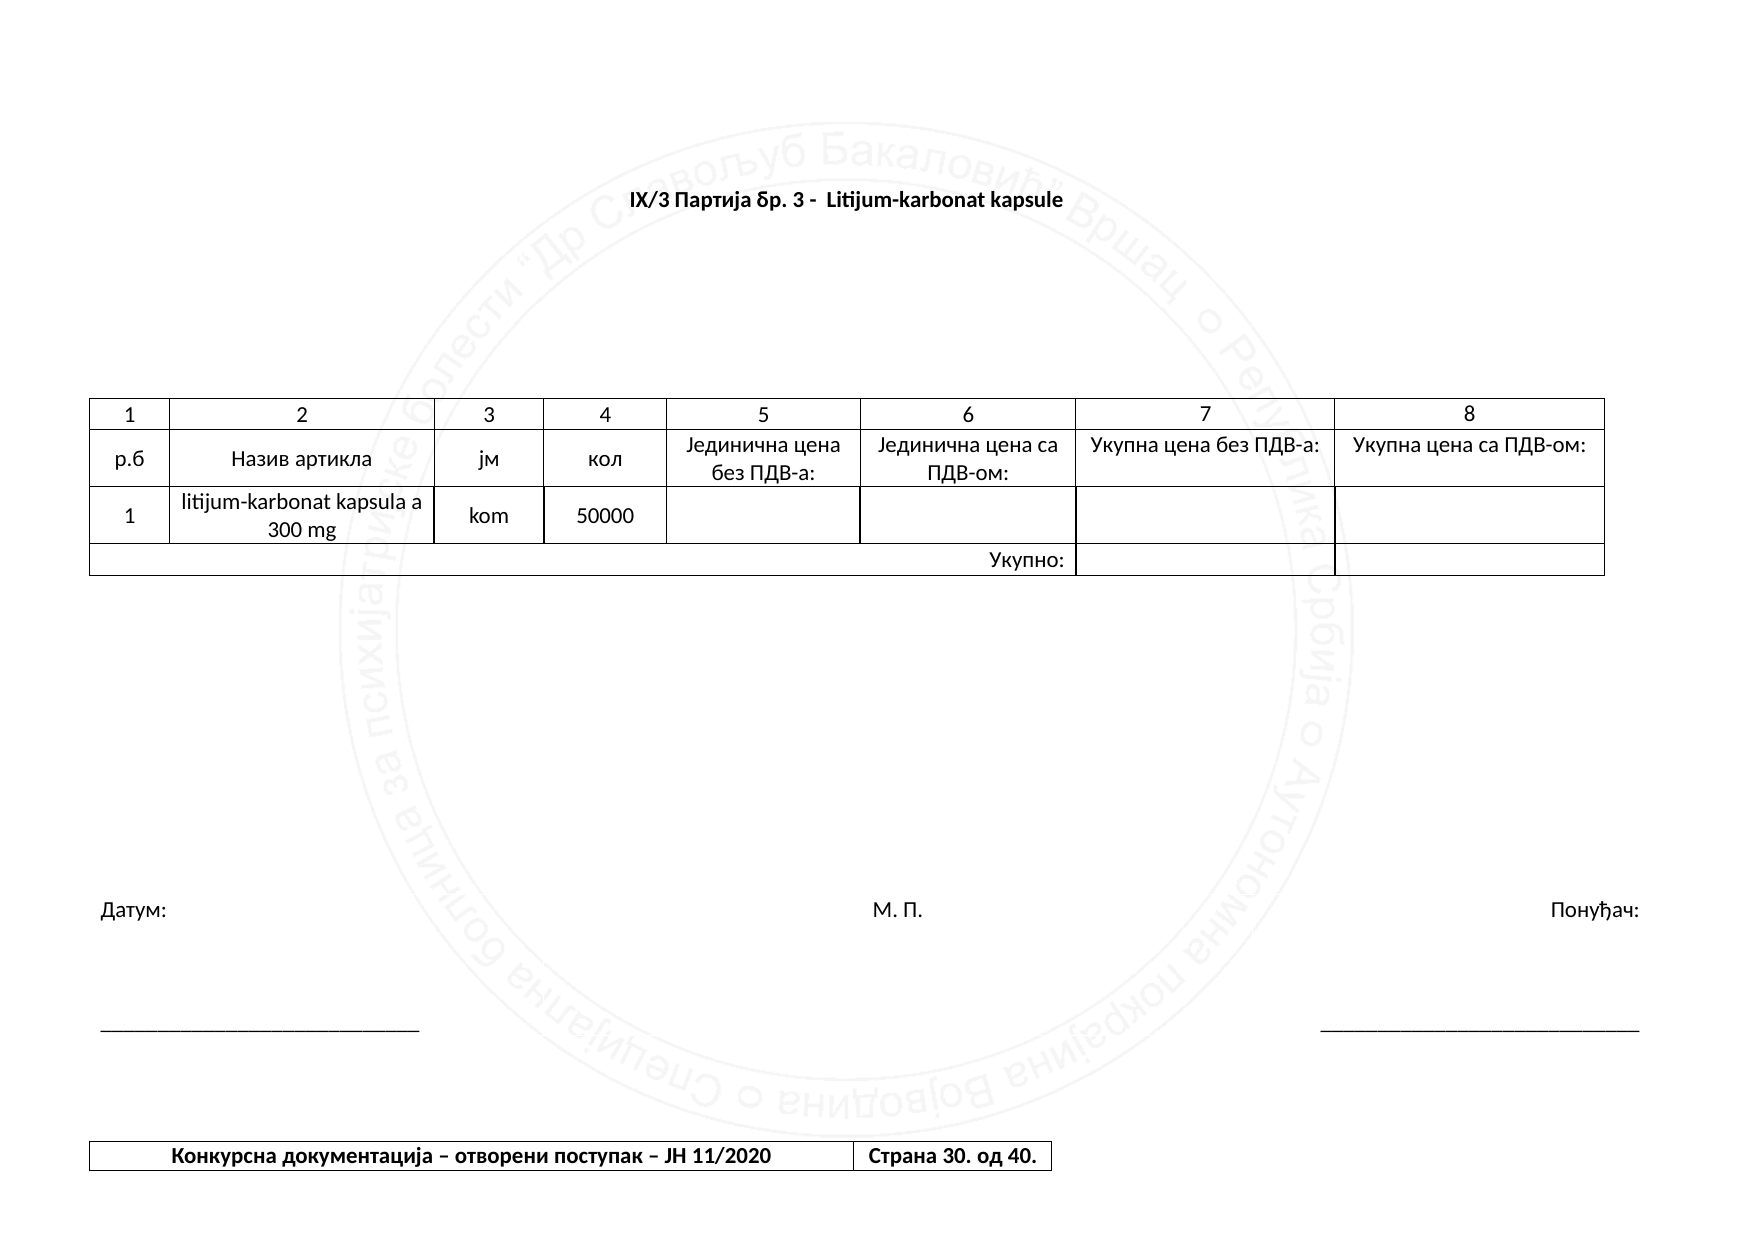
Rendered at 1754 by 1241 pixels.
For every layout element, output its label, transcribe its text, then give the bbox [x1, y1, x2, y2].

table_cell Назив артикла [170, 430, 434, 486]
table_header 1 [90, 399, 169, 429]
table_cell Укупна цена без ПДВ-а: [1076, 430, 1334, 486]
table_cell кол [544, 430, 666, 486]
table_cell [1336, 487, 1604, 543]
table_cell Јединична цена без ПДВ-а: [667, 430, 860, 486]
table_cell р.б [90, 430, 169, 486]
table_cell Јединична цена са ПДВ-ом: [861, 430, 1075, 486]
table_header Понуђач: ____________________________ [1253, 895, 1650, 1035]
table_header 7 [1076, 399, 1334, 429]
table_cell [861, 487, 1075, 543]
table_header 8 [1335, 399, 1604, 429]
table_cell [1077, 487, 1334, 543]
table_header 6 [861, 399, 1075, 429]
table_cell kom [435, 487, 543, 543]
table_cell јм [435, 430, 543, 486]
text IX/3 Партија бр. 3 - Litijum-karbonat kapsule [89, 186, 1604, 213]
table_cell litijum-karbonat kapsula a 300 mg [170, 487, 433, 543]
table_header 2 [170, 399, 434, 429]
table_cell 50000 [545, 487, 666, 543]
table_cell [1077, 544, 1334, 574]
table_cell 1 [90, 487, 169, 543]
table_header 5 [667, 399, 860, 429]
table_header 4 [544, 399, 666, 429]
table_header Датум: ____________________________ [90, 895, 543, 1035]
table_cell [667, 487, 859, 543]
table_cell Укупна цена са ПДВ-ом: [1335, 430, 1604, 486]
table_header 3 [435, 399, 543, 429]
table_cell Укупно: [90, 544, 1075, 574]
table_cell [1336, 544, 1604, 574]
table_header М. П. [544, 895, 1252, 1035]
